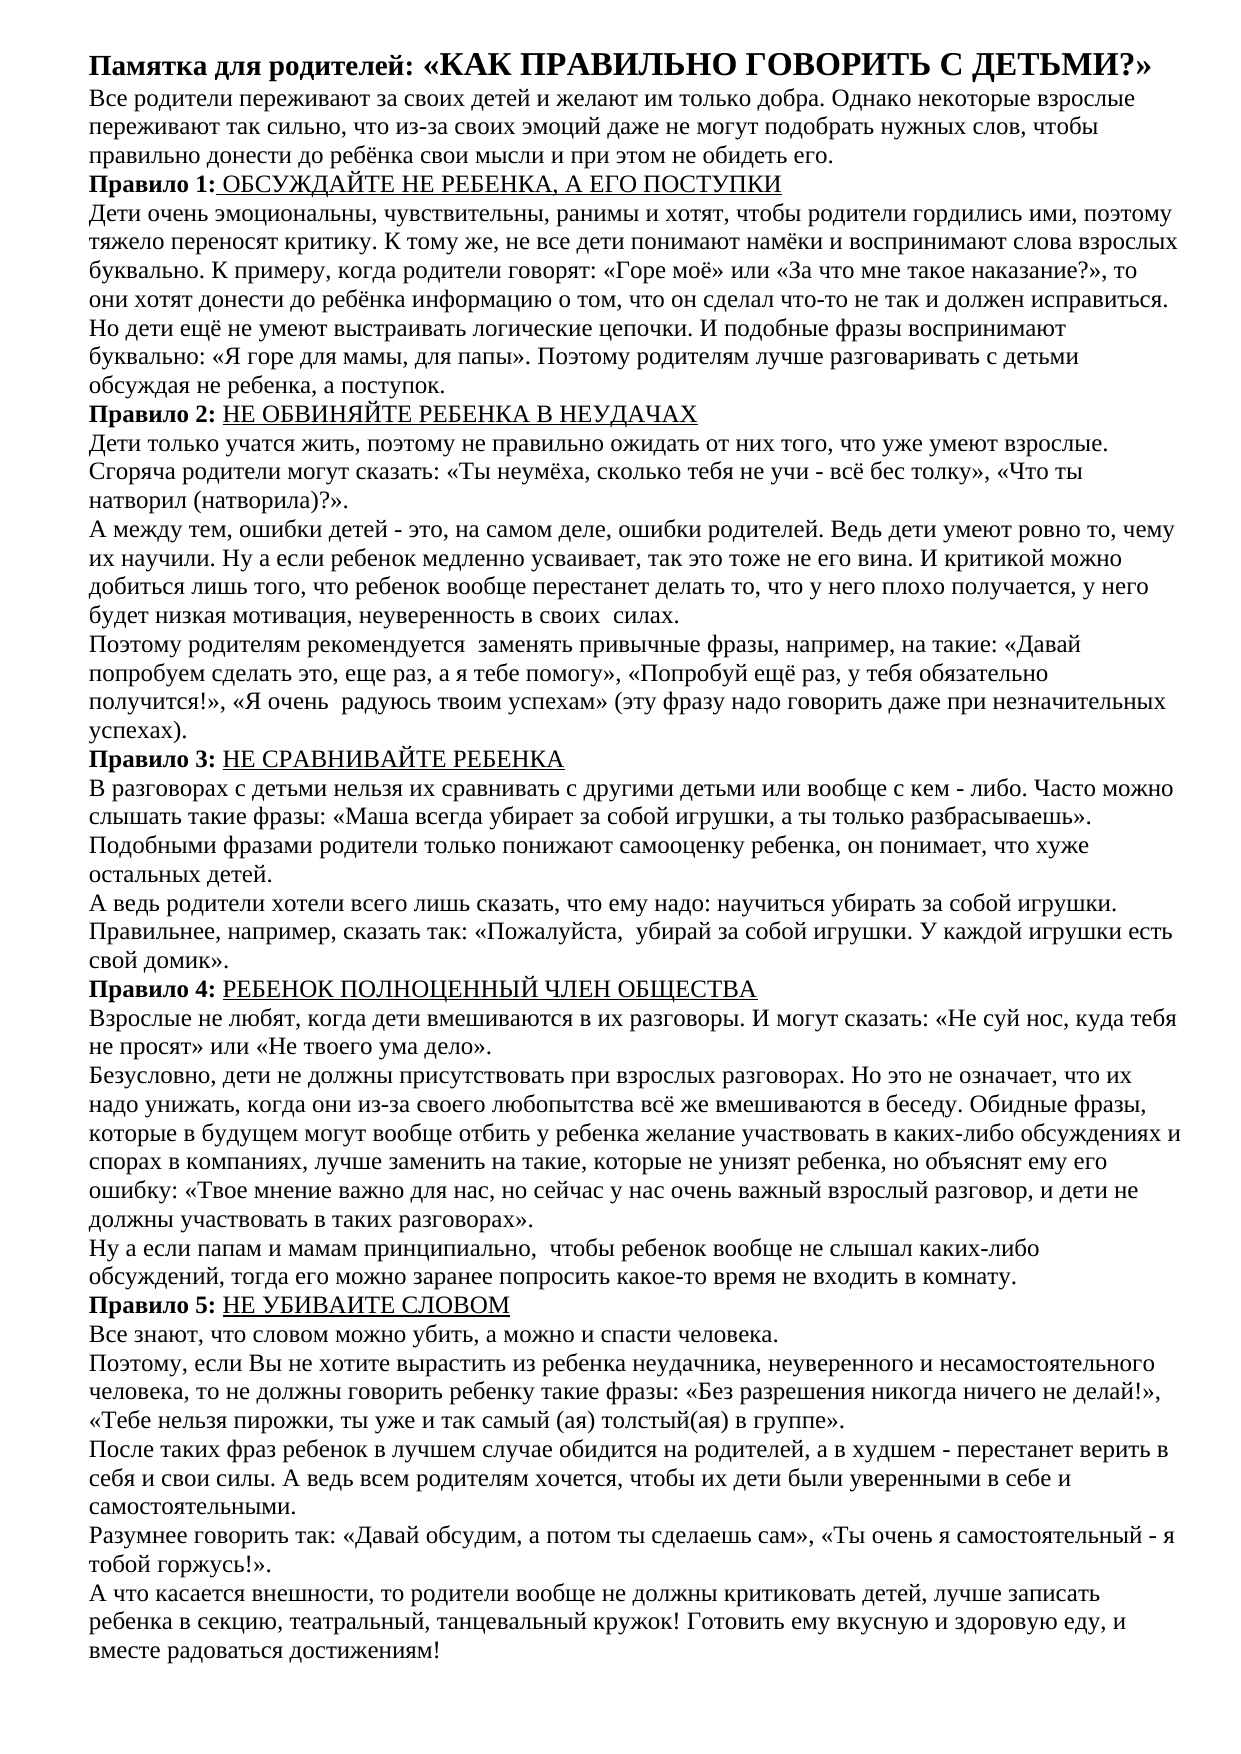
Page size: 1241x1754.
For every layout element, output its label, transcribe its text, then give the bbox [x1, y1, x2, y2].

text Правило 2: НЕ ОБВИНЯЙТЕ РЕБЕНКА В НЕУДАЧАХ Дети только учатся жить, поэтому не правильно ожидать от них того, что уже умеют взрослые. Сгоряча родители могут сказать: «Ты неумёха, сколько тебя не учи - всё бес толку», «Что ты натворил (натворила)?». А между тем, ошибки детей - это, на самом деле, ошибки родителей. Ведь дети умеют ровно то, чему их научили. Ну а если ребенок медленно усваивает, так это тоже не его вина. И критикой можно добиться лишь того, что ребенок вообще перестанет делать то, что у него плохо получается, у него будет низкая мотивация, неуверенность в своих силах. Поэтому родителям рекомендуется заменять привычные фразы, например, на такие: «Давай попробуем сделать это, еще раз, а я тебе помогу», «Попробуй ещё раз, у тебя обязательно получится!», «Я очень радуюсь твоим успехам» (эту фразу надо говорить даже при незначительных успехах). Правило 3: НЕ СРАВНИВАЙТЕ РЕБЕНКА В разговорах с детьми нельзя их сравнивать с другими детьми или вообще с кем - либо. Часто можно слышать такие фразы: «Маша всегда убирает за собой игрушки, а ты только разбрасываешь». Подобными фразами родители только понижают самооценку ребенка, он понимает, что хуже остальных детей. А ведь родители хотели всего лишь сказать, что ему надо: научиться убирать за собой игрушки. Правильнее, например, сказать так: «Пожалуйста, убирай за собой игрушки. У каждой игрушки есть свой домик». Правило 4: РЕБЕНОК ПОЛНОЦЕННЫЙ ЧЛЕН ОБЩЕСТВА Взрослые не любят, когда дети вмешиваются в их разговоры. И могут сказать: «Не суй нос, куда тебя не просят» или «Не твоего ума дело». Безусловно, дети не должны присутствовать при взрослых разговорах. Но это не означает, что их надо унижать, когда они из-за своего любопытства всё же вмешиваются в беседу. Обидные фразы, которые в будущем могут вообще отбить у ребенка желание участвовать в каких-либо обсуждениях и спорах в компаниях, лучше заменить на такие, которые не унизят ребенка, но объяснят ему его ошибку: «Твое мнение важно для нас, но сейчас у нас очень важный взрослый разговор, и дети не должны участвовать в таких разговорах». Ну а если папам и мамам принципиально, чтобы ребенок вообще не слышал каких-либо обсуждений, тогда его можно заранее попросить какое-то время не входить в комнату. Правило 5: НЕ УБИВАИТЕ СЛОВОМ Все знают, что словом можно убить, а можно и спасти человека. Поэтому, если Вы не хотите вырастить из ребенка неудачника, неуверенного и несамостоятельного человека, то не должны говорить ребенку такие фразы: «Без разрешения никогда ничего не делай!», «Тебе нельзя пирожки, ты уже и так самый (ая) толстый(ая) в группе». После таких фраз ребенок в лучшем случае обидится на родителей, а в худшем - перестанет верить в себя и свои силы. А ведь всем родителям хочется, чтобы их дети были уверенными в себе и самостоятельными. Разумнее говорить так: «Давай обсудим, а потом ты сделаешь сам», «Ты очень я самостоятельный - я тобой горжусь!». А что касается внешности, то родители вообще не должны критиковать детей, лучше записать ребенка в секцию, театральный, танцевальный кружок! Готовить ему вкусную и здоровую еду, и вместе радоваться достижениям! [89, 399, 1181, 1664]
text Памятка для родителей: «КАК ПРАВИЛЬНО ГОВОРИТЬ С ДЕТЬМИ?» Все родители переживают за своих детей и желают им только добра. Однако некоторые взрослые переживают так сильно, что из-за своих эмоций даже не могут подобрать нужных слов, чтобы правильно донести до ребёнка свои мысли и при этом не обидеть его. Правило 1: ОБСУЖДАЙТЕ НЕ РЕБЕНКА, А ЕГО ПОСТУПКИ Дети очень эмоциональны, чувствительны, ранимы и хотят, чтобы родители гордились ими, поэтому тяжело переносят критику. К тому же, не все дети понимают намёки и воспринимают слова взрослых буквально. К примеру, когда родители говорят: «Горе моё» или «За что мне такое наказание?», то они хотят донести до ребёнка информацию о том, что он сделал что-то не так и должен исправиться. Но дети ещё не умеют выстраивать логические цепочки. И подобные фразы воспринимают буквально: «Я горе для мамы, для папы». Поэтому родителям лучше разговаривать с детьми обсуждая не ребенка, а поступок. [89, 44, 1181, 399]
